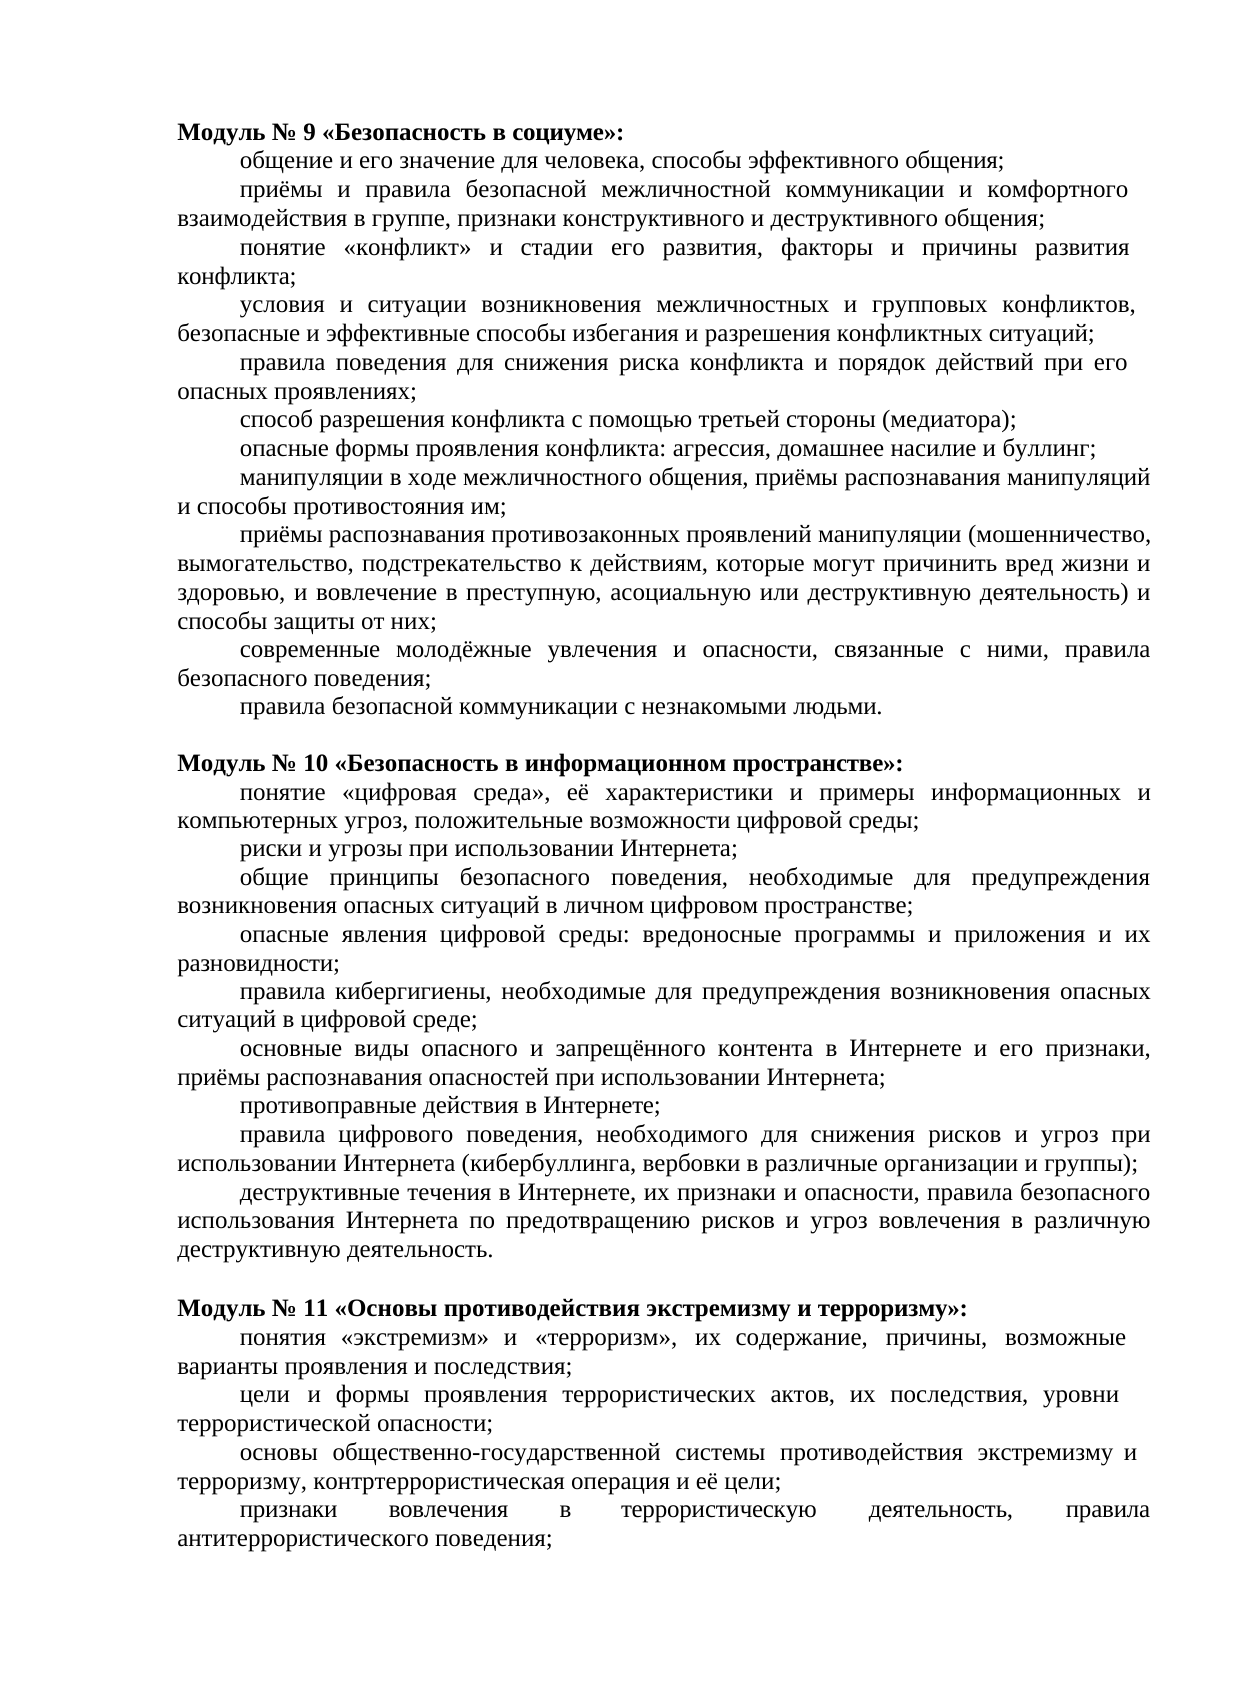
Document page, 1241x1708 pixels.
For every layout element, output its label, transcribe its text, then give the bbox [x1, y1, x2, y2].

text понятие «цифровая среда», её характеристики и примеры информационных и компьютерных угроз, положительные возможности цифровой среды; [177, 777, 1152, 834]
text правила поведения для снижения риска конфликта и порядок действий при его опасных проявлениях; [177, 347, 1166, 404]
text общение и его значение для человека, способы эффективного общения; [239, 146, 1166, 174]
text правила цифрового поведения, необходимого для снижения рисков и угроз при использовании Интернета (кибербуллинга, вербовки в различные организации и группы); [177, 1119, 1152, 1177]
text риски и угрозы при использовании Интернета; [239, 834, 1166, 862]
text современные молодёжные увлечения и опасности, связанные с ними, правила безопасного поведения; [177, 634, 1152, 692]
subtitle Модуль № 10 «Безопасность в информационном пространстве»: [177, 748, 1166, 777]
text деструктивные течения в Интернете, их признаки и опасности, правила безопасного использования Интернета по предотвращению рисков и угроз вовлечения в различную деструктивную деятельность. [177, 1177, 1151, 1263]
text общие принципы безопасного поведения, необходимые для предупреждения возникновения опасных ситуаций в личном цифровом пространстве; [177, 862, 1151, 919]
text противоправные действия в Интернете; [239, 1091, 1166, 1119]
text признаки вовлечения в террористическую деятельность, правила антитеррористического поведения; [177, 1494, 1152, 1552]
text приёмы распознавания противозаконных проявлений манипуляции (мошенничество, вымогательство, подстрекательство к действиям, которые могут причинить вред жизни и здоровью, и вовлечение в преступную, асоциальную или деструктивную деятельность) и способы защиты от них; [177, 519, 1152, 634]
text условия и ситуации возникновения межличностных и групповых конфликтов, безопасные и эффективные способы избегания и разрешения конфликтных ситуаций; [177, 289, 1166, 347]
text цели и формы проявления террористических актов, их последствия, уровни террористической опасности; [177, 1379, 1166, 1437]
subtitle Модуль № 9 «Безопасность в социуме»: [177, 117, 1166, 146]
text правила безопасной коммуникации с незнакомыми людьми. [239, 692, 1166, 720]
text способ разрешения конфликта с помощью третьей стороны (медиатора); опасные формы проявления конфликта: агрессия, домашнее насилие и буллинг; [239, 404, 1104, 462]
text понятия «экстремизм» и «терроризм», их содержание, причины, возможные варианты проявления и последствия; [177, 1322, 1166, 1379]
text манипуляции в ходе межличностного общения, приёмы распознавания манипуляций и способы противостояния им; [177, 462, 1151, 519]
text правила кибергигиены, необходимые для предупреждения возникновения опасных ситуаций в цифровой среде; [177, 977, 1152, 1033]
text понятие «конфликт» и стадии его развития, факторы и причины развития конфликта; [177, 232, 1166, 289]
text основы общественно-государственной системы противодействия экстремизму и терроризму, контртеррористическая операция и её цели; [177, 1437, 1151, 1494]
text опасные явления цифровой среды: вредоносные программы и приложения и их разновидности; [177, 919, 1151, 977]
subtitle Модуль № 11 «Основы противодействия экстремизму и терроризму»: [177, 1294, 1166, 1322]
text приёмы и правила безопасной межличностной коммуникации и комфортного взаимодействия в группе, признаки конструктивного и деструктивного общения; [177, 174, 1166, 232]
text основные виды опасного и запрещённого контента в Интернете и его признаки, приёмы распознавания опасностей при использовании Интернета; [177, 1034, 1152, 1090]
